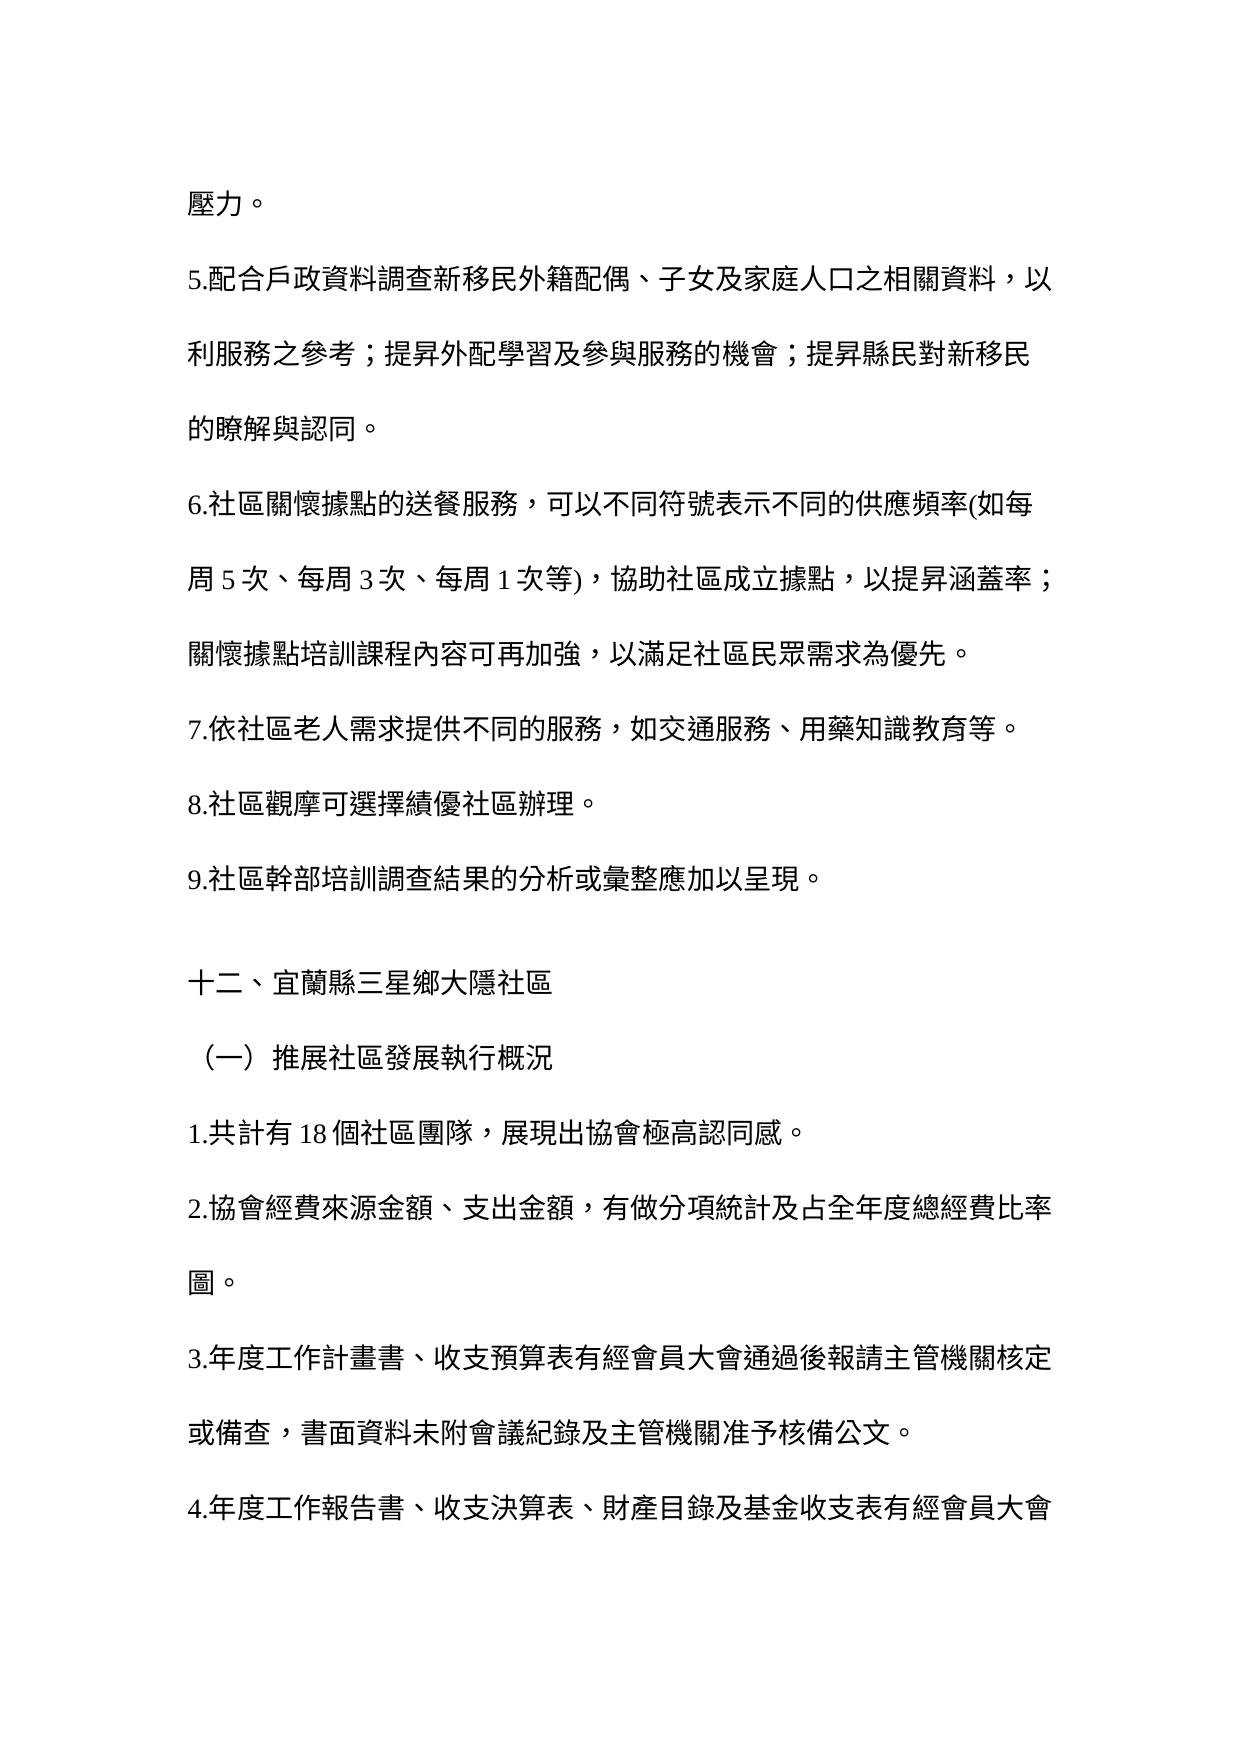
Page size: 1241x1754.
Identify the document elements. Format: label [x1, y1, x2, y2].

text [187, 164, 1053, 914]
text [187, 944, 1053, 1544]
